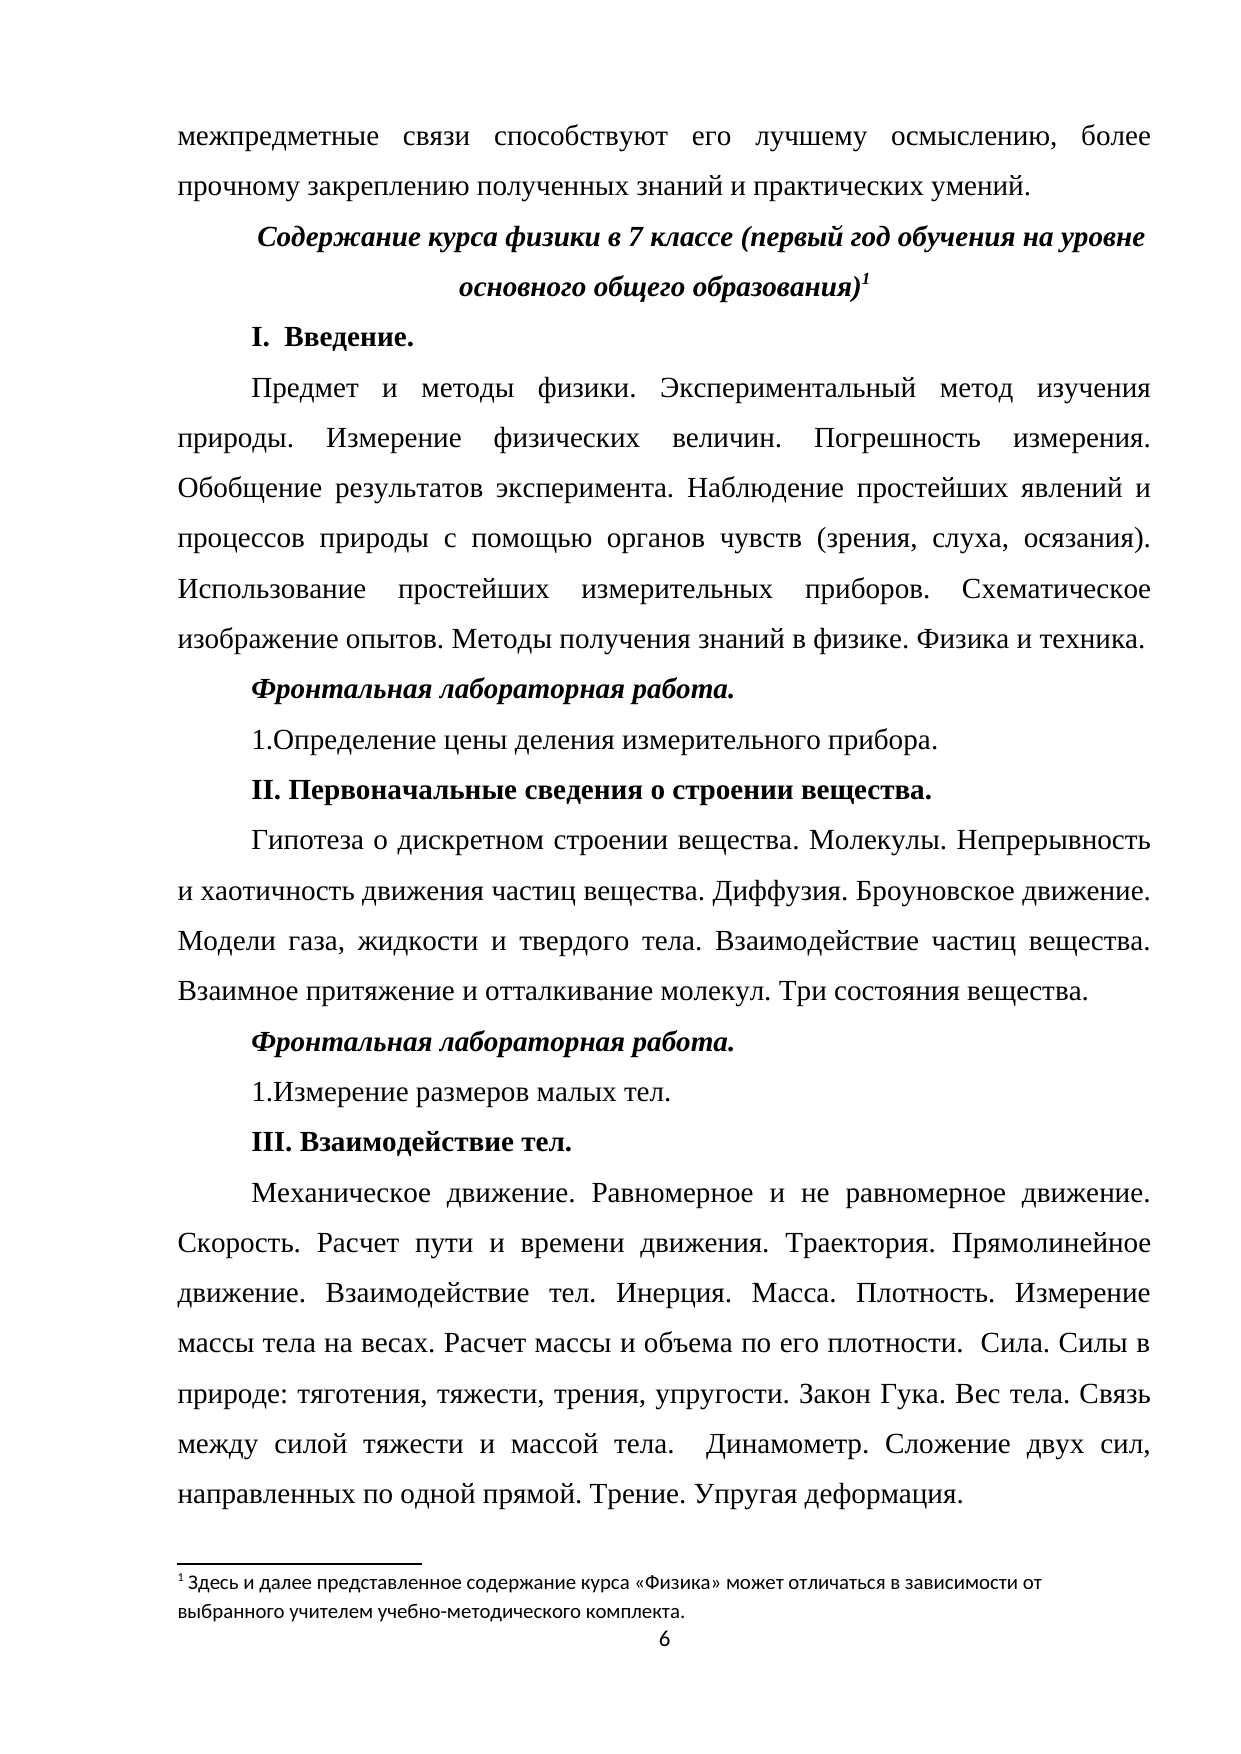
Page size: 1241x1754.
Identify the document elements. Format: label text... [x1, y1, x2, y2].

text Фронтальная лабораторная работа. [177, 1024, 1152, 1057]
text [177, 118, 1152, 202]
text Содержание курса физики в 7 классе (первый год обучения на уровне основного общего образования) [177, 219, 1152, 303]
text II. Первоначальные сведения о строении вещества. [177, 772, 1152, 806]
text 1.Определение цены деления измерительного прибора. [177, 722, 1152, 755]
text Предмет и методы физики. Экспериментальный метод изучения природы. Измерение физических величин. Погрешность измерения. Обобщение результатов эксперимента. Наблюдение простейших явлений и процессов природы с помощью органов чувств (зрения, слуха, осязания). Использование простейших измерительных приборов. Схематическое изображение опытов. Методы получения знаний в физике. Физика и техника. [177, 370, 1152, 655]
text Фронтальная лабораторная работа. [177, 672, 1152, 705]
text Механическое движение. Равномерное и не равномерное движение. Скорость. Расчет пути и времени движения. Траектория. Прямолинейное движение. Взаимодействие тел. Инерция. Масса. Плотность. Измерение массы тела на весах. Расчет массы и объема по его плотности. Сила. Силы в природе: тяготения, тяжести, трения, упругости. Закон Гука. Вес тела. Связь между силой тяжести и массой тела. Динамометр. Сложение двух сил, направленных по одной прямой. Трение. Упругая деформация. [177, 1175, 1152, 1510]
text I. Введение. [177, 319, 1152, 353]
text Гипотеза о дискретном строении вещества. Молекулы. Непрерывность и хаотичность движения частиц вещества. Диффузия. Броуновское движение. Модели газа, жидкости и твердого тела. Взаимодействие частиц вещества. Взаимное притяжение и отталкивание молекул. Три состояния вещества. [177, 822, 1152, 1007]
text III. Взаимодействие тел. [177, 1124, 1152, 1158]
text 1.Измерение размеров малых тел. [177, 1074, 1152, 1108]
